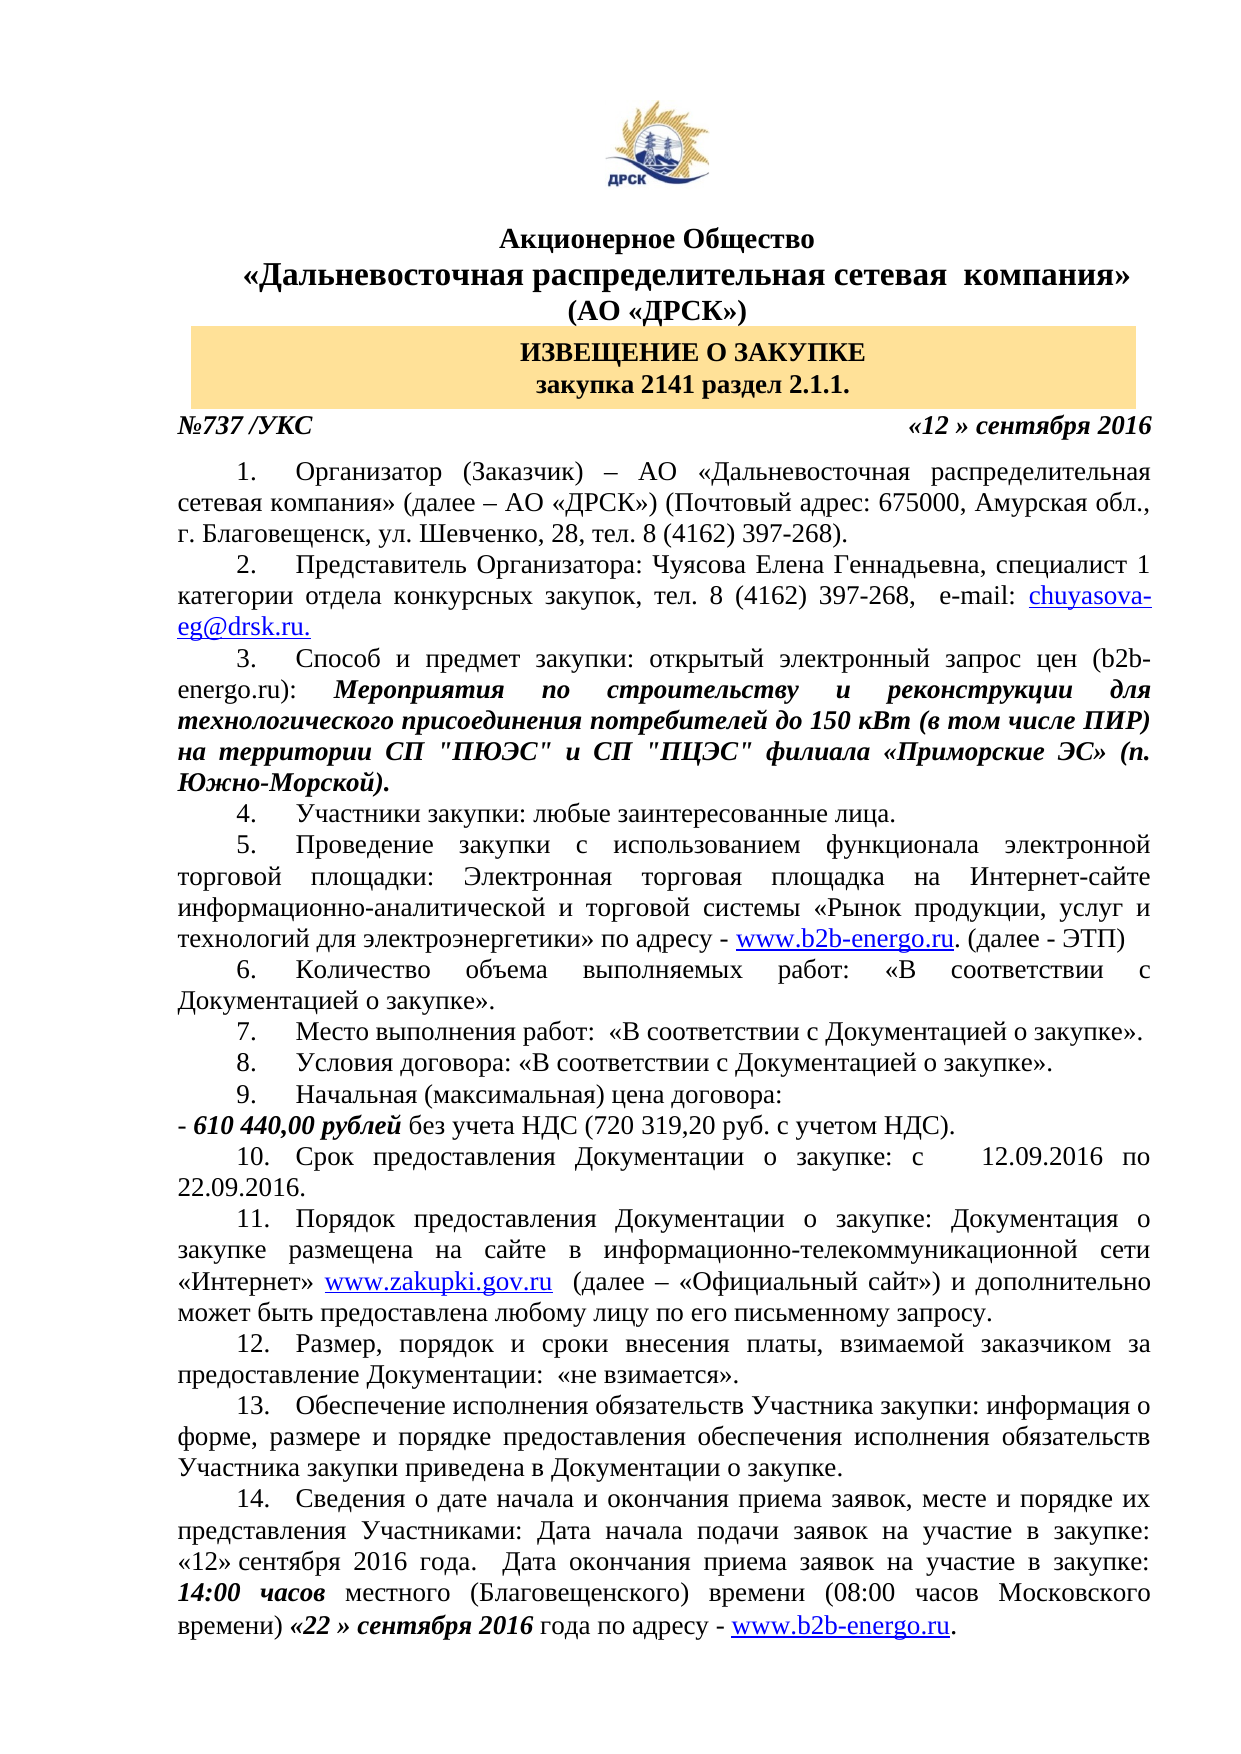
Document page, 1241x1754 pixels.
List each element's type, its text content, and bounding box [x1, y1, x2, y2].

list Сведения о дате начала и окончания приема заявок, месте и порядке их представления Участниками: Дата начала подачи заявок на участие в закупке: «12» сентября 2016 года. Дата окончания приема заявок на участие в закупке: 14:00 часов местного (Благовещенского) времени (08:00 часов Московского времени) «22 » сентября 2016 года по адресу - www.b2b-energo.ru. [177, 1483, 1152, 1641]
list Количество объема выполняемых работ: «В соответствии с Документацией о закупке». [177, 953, 1152, 1015]
text Акционерное Общество [177, 221, 1137, 254]
text «Дальневосточная распределительная сетевая компания» [177, 254, 1137, 293]
list Порядок предоставления Документации о закупке: Документация о закупке размещена на сайте в информационно-телекоммуникационной сети «Интернет» www.zakupki.gov.ru (далее – «Официальный сайт») и дополнительно может быть предоставлена любому лицу по его письменному запросу. [177, 1202, 1152, 1327]
list Представитель Организатора: Чуясова Елена Геннадьевна, специалист 1 категории отдела конкурсных закупок, тел. 8 (4162) 397-268, e-mail: chuyasova-eg@drsk.ru. [177, 548, 1152, 642]
list Обеспечение исполнения обязательств Участника закупки: информация о форме, размере и порядке предоставления обеспечения исполнения обязательств Участника закупки приведена в Документации о закупке. [177, 1389, 1152, 1483]
list Проведение закупки с использованием функционала электронной торговой площадки: Электронная торговая площадка на Интернет-сайте информационно-аналитической и торговой системы «Рынок продукции, услуг и технологий для электроэнергетики» по адресу - www.b2b-energo.ru. (далее - ЭТП) [177, 828, 1152, 953]
list Размер, порядок и сроки внесения платы, взимаемой заказчиком за предоставление Документации: «не взимается». [177, 1327, 1152, 1389]
picture [604, 100, 710, 190]
list Организатор (Заказчик) – АО «Дальневосточная распределительная сетевая компания» (далее – АО «ДРСК») (Почтовый адрес: 675000, Амурская обл., г. Благовещенск, ул. Шевченко, 28, тел. 8 (4162) 397-268). [177, 455, 1152, 548]
list Способ и предмет закупки: открытый электронный запрос цен (b2b-energo.ru): Мероприятия по строительству и реконструкции для технологического присоединения потребителей до 150 кВт (в том числе ПИР) на территории СП "ПЮЭС" и СП "ПЦЭС" филиала «Приморские ЭС» (п. Южно-Морской). [177, 642, 1152, 797]
list - 610 440,00 рублей без учета НДС (720 319,20 руб. с учетом НДС). [177, 1109, 1152, 1140]
list Условия договора: «В соответствии с Документацией о закупке». [177, 1047, 1152, 1078]
list Место выполнения работ: «В соответствии с Документацией о закупке». [177, 1015, 1152, 1047]
list Участники закупки: любые заинтересованные лица. [177, 797, 1152, 828]
table_header №737 /УКС [166, 409, 664, 440]
table_header «12 » сентября 2016 [664, 409, 1163, 440]
list Срок предоставления Документации о закупке: с 12.09.2016 по 22.09.2016. [177, 1140, 1152, 1202]
list Начальная (максимальная) цена договора: [177, 1078, 1152, 1109]
table_header ИЗВЕЩЕНИЕ О ЗАКУПКЕ закупка 2141 раздел 2.1.1. [191, 326, 1136, 409]
text (АО «ДРСК») [177, 293, 1137, 326]
